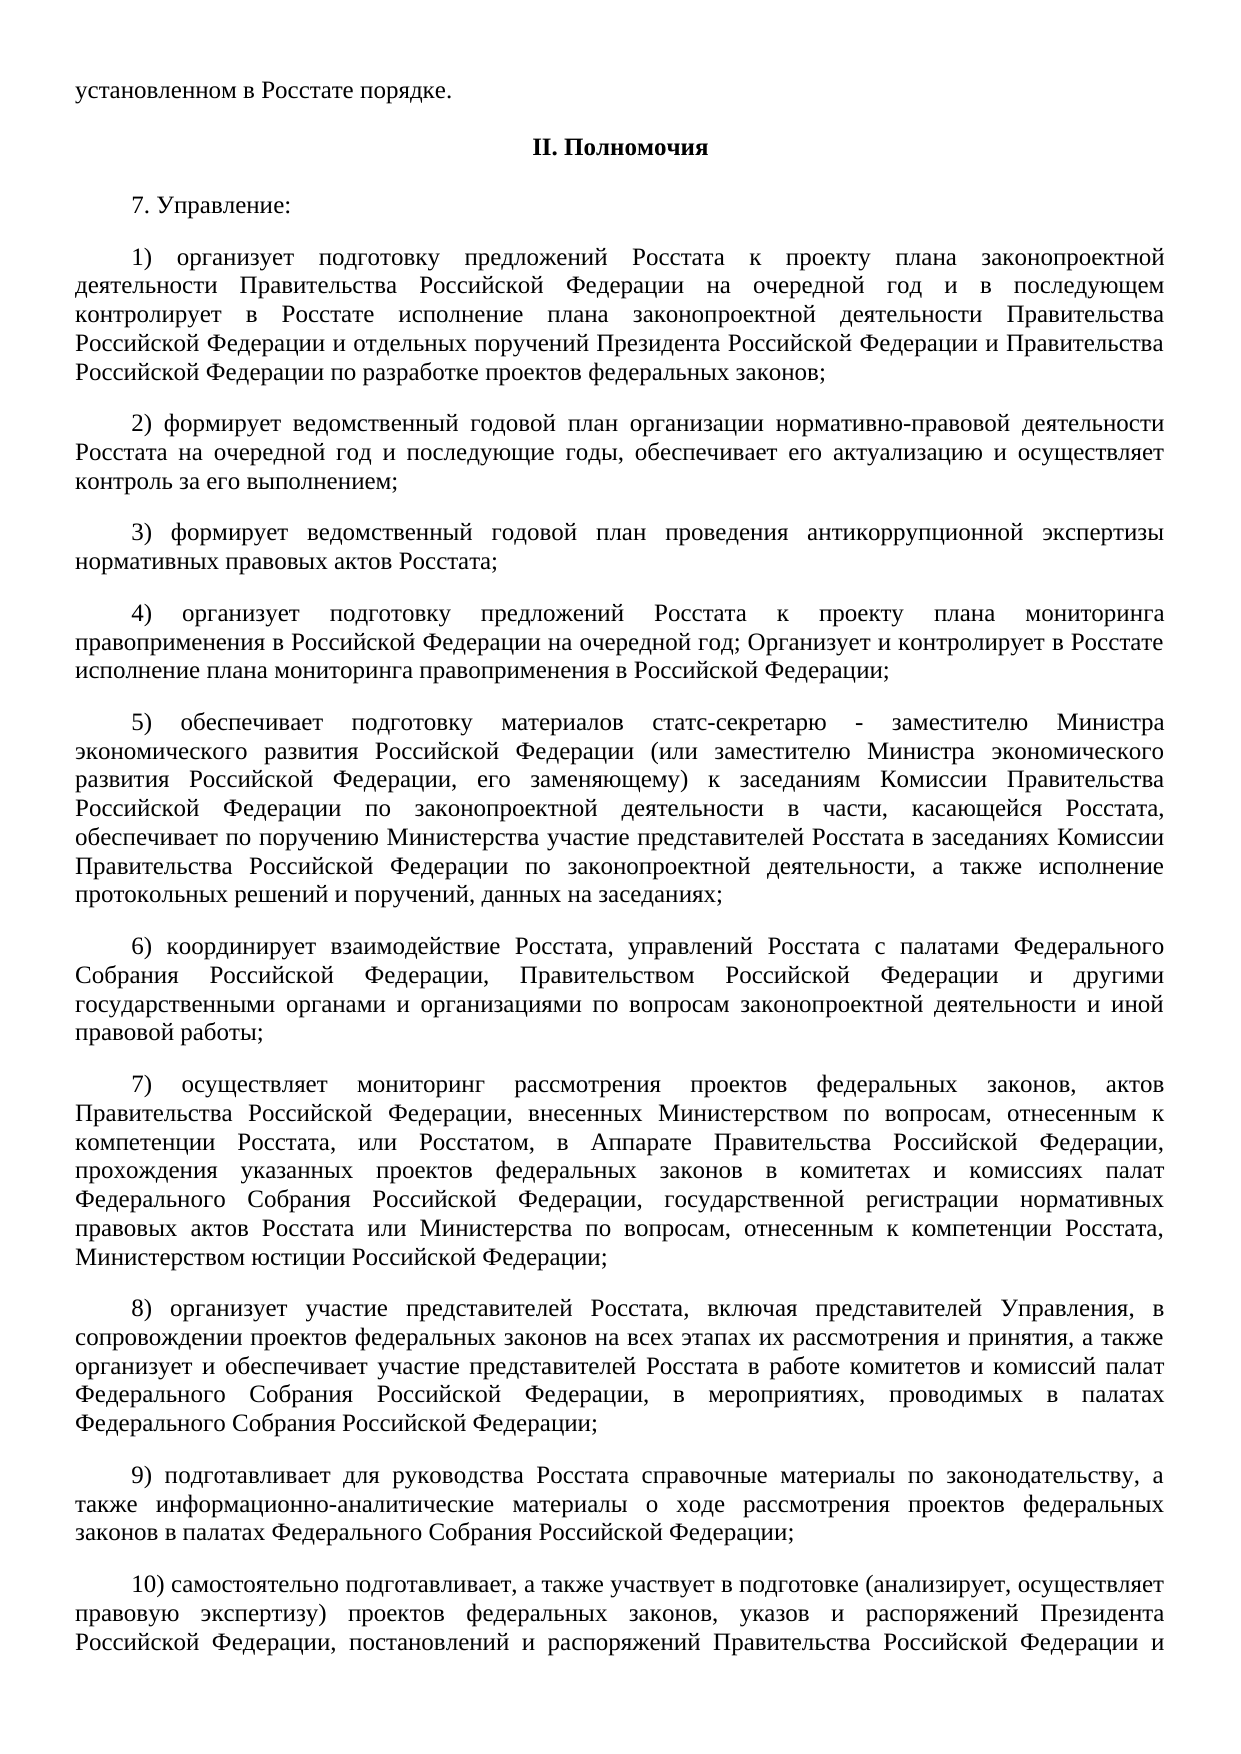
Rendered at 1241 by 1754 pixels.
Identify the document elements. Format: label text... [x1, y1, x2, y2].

text 1) организует подготовку предложений Росстата к проекту плана законопроектной деятельности Правительства Российской Федерации на очередной год и в последующем контролирует в Росстате исполнение плана законопроектной деятельности Правительства Российской Федерации и отдельных поручений Президента Российской Федерации и Правительства Российской Федерации по разработке проектов федеральных законов; [75, 242, 1165, 385]
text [75, 1569, 1165, 1655]
text 8) организует участие представителей Росстата, включая представителей Управления, в сопровождении проектов федеральных законов на всех этапах их рассмотрения и принятия, а также организует и обеспечивает участие представителей Росстата в работе комитетов и комиссий палат Федерального Собрания Российской Федерации, в мероприятиях, проводимых в палатах Федерального Собрания Российской Федерации; [75, 1293, 1165, 1437]
text 9) подготавливает для руководства Росстата справочные материалы по законодательству, а также информационно-аналитические материалы о ходе рассмотрения проектов федеральных законов в палатах Федерального Собрания Российской Федерации; [75, 1460, 1165, 1546]
text 4) организует подготовку предложений Росстата к проекту плана мониторинга правоприменения в Российской Федерации на очередной год; Организует и контролирует в Росстате исполнение плана мониторинга правоприменения в Российской Федерации; [75, 598, 1165, 684]
text 6) координирует взаимодействие Росстата, управлений Росстата с палатами Федерального Собрания Российской Федерации, Правительством Российской Федерации и другими государственными органами и организациями по вопросам законопроектной деятельности и иной правовой работы; [75, 931, 1165, 1046]
text 7. Управление: [75, 190, 1165, 219]
title II. Полномочия [75, 132, 1165, 161]
text 7) осуществляет мониторинг рассмотрения проектов федеральных законов, актов Правительства Российской Федерации, внесенных Министерством по вопросам, отнесенным к компетенции Росстата, или Росстатом, в Аппарате Правительства Российской Федерации, прохождения указанных проектов федеральных законов в комитетах и комиссиях палат Федерального Собрания Российской Федерации, государственной регистрации нормативных правовых актов Росстата или Министерства по вопросам, отнесенным к компетенции Росстата, Министерством юстиции Российской Федерации; [75, 1069, 1165, 1270]
text 5) обеспечивает подготовку материалов статс-секретарю - заместителю Министра экономического развития Российской Федерации (или заместителю Министра экономического развития Российской Федерации, его заменяющему) к заседаниям Комиссии Правительства Российской Федерации по законопроектной деятельности в части, касающейся Росстата, обеспечивает по поручению Министерства участие представителей Росстата в заседаниях Комиссии Правительства Российской Федерации по законопроектной деятельности, а также исполнение протокольных решений и поручений, данных на заседаниях; [75, 707, 1165, 908]
text 2) формирует ведомственный годовой план организации нормативно-правовой деятельности Росстата на очередной год и последующие годы, обеспечивает его актуализацию и осуществляет контроль за его выполнением; [75, 408, 1165, 494]
text 3) формирует ведомственный годовой план проведения антикоррупционной экспертизы нормативных правовых актов Росстата; [75, 517, 1165, 575]
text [75, 75, 1165, 104]
